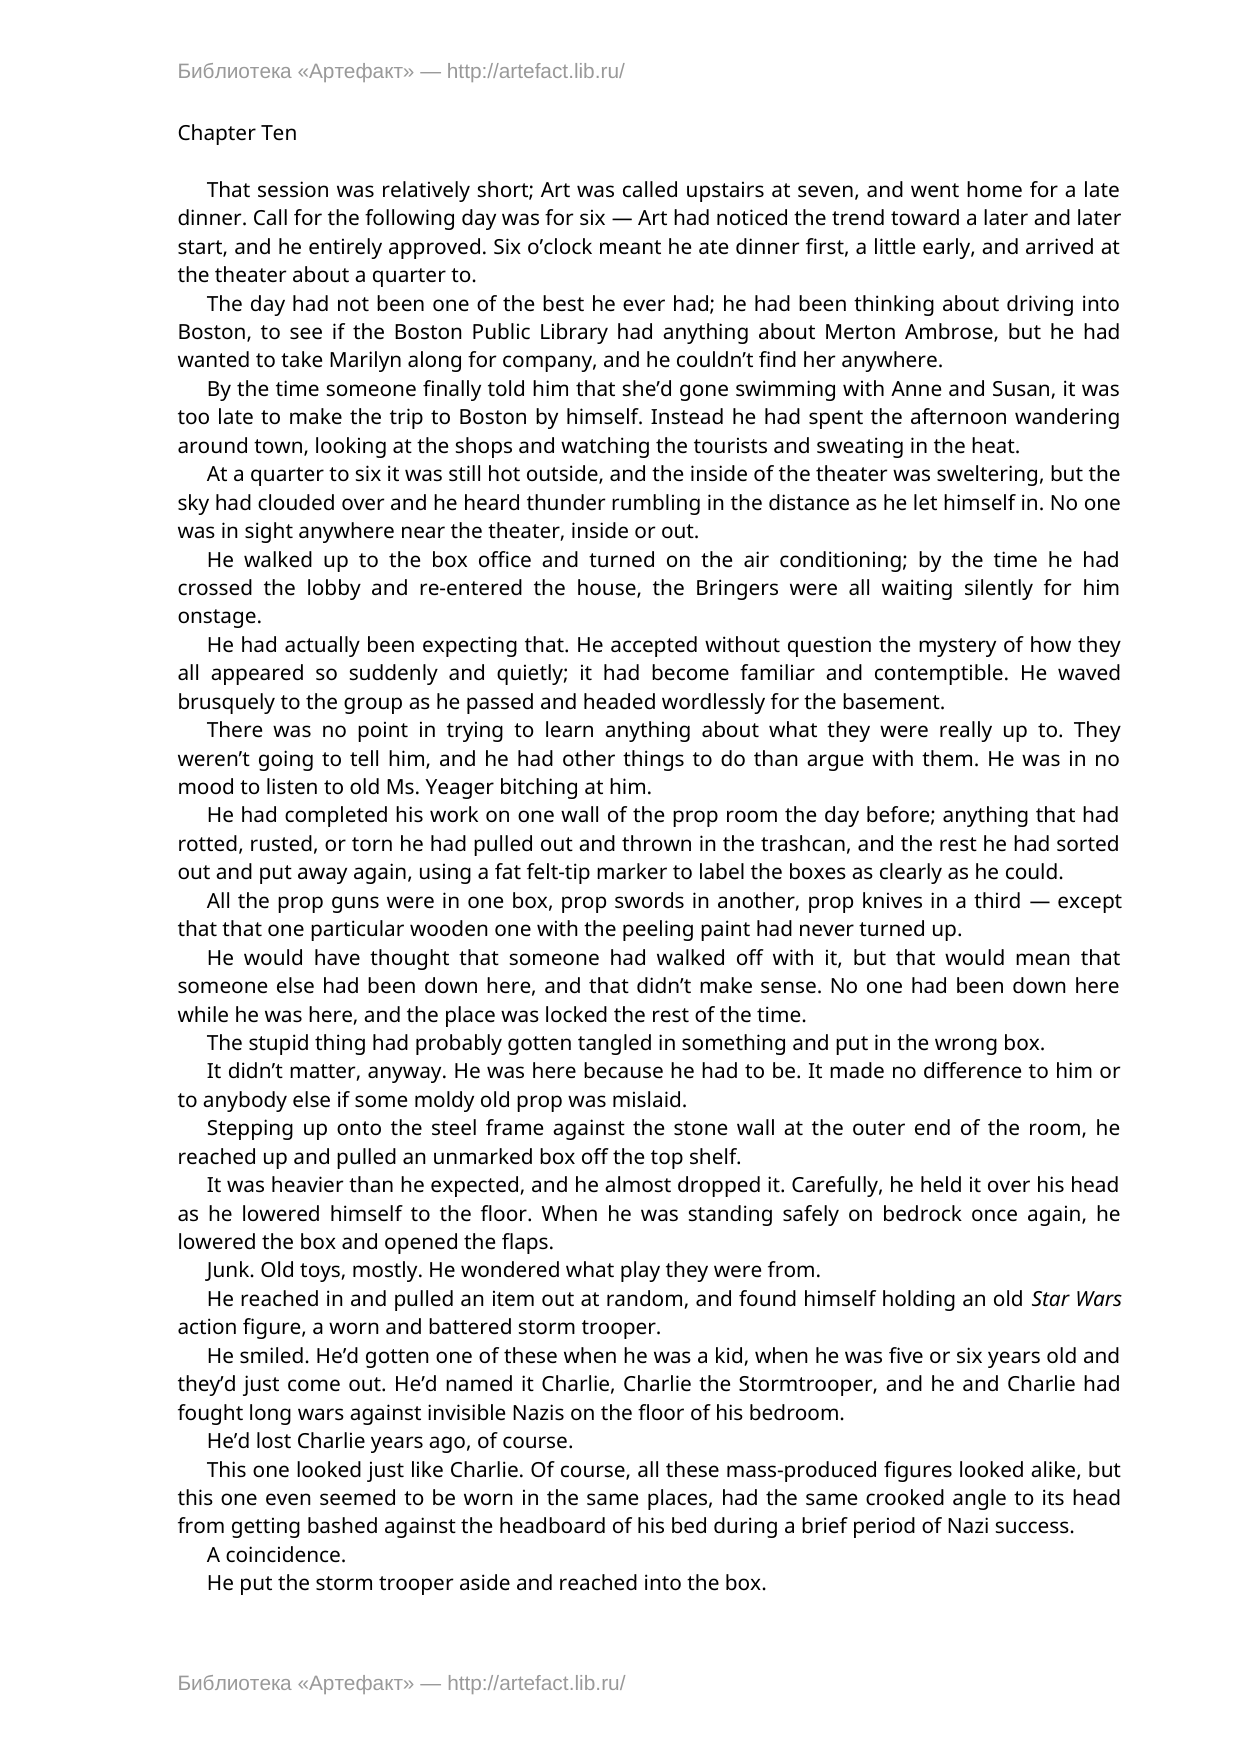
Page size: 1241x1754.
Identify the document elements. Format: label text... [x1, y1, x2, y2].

text He’d lost Charlie years ago, of course. [177, 1426, 1122, 1455]
text The stupid thing had probably gotten tangled in something and put in the wrong box. [177, 1028, 1122, 1057]
text Chapter Ten [177, 118, 1122, 147]
text At a quarter to six it was still hot outside, and the inside of the theater was sweltering, but the sky had clouded over and he heard thunder rumbling in the distance as he let himself in. No one was in sight anywhere near the theater, inside or out. [177, 459, 1122, 545]
text Junk. Old toys, mostly. He wondered what play they were from. [177, 1256, 1122, 1284]
text He had completed his work on one wall of the prop room the day before; anything that had rotted, rusted, or torn he had pulled out and thrown in the trashcan, and the rest he had sorted out and put away again, using a fat felt-tip marker to label the boxes as clearly as he could. [177, 801, 1122, 886]
text That session was relatively short; Art was called upstairs at seven, and went home for a late dinner. Call for the following day was for six — Art had noticed the trend toward a later and later start, and he entirely approved. Six o’clock meant he ate dinner first, a little early, and arrived at the theater about a quarter to. [177, 175, 1122, 289]
text He walked up to the box office and turned on the air conditioning; by the time he had crossed the lobby and re-entered the house, the Bringers were all waiting silently for him onstage. [177, 545, 1122, 630]
text He had actually been expecting that. He accepted without question the mystery of how they all appeared so suddenly and quietly; it had become familiar and contemptible. He waved brusquely to the group as he passed and headed wordlessly for the basement. [177, 630, 1122, 715]
text He smiled. He’d gotten one of these when he was a kid, when he was five or six years old and they’d just come out. He’d named it Charlie, Charlie the Stormtrooper, and he and Charlie had fought long wars against invisible Nazis on the floor of his bedroom. [177, 1341, 1122, 1426]
text All the prop guns were in one box, prop swords in another, prop knives in a third — except that that one particular wooden one with the peeling paint had never turned up. [177, 886, 1122, 943]
text He would have thought that someone had walked off with it, but that would mean that someone else had been down here, and that didn’t make sense. No one had been down here while he was here, and the place was locked the rest of the time. [177, 943, 1122, 1028]
text This one looked just like Charlie. Of course, all these mass-produced figures looked alike, but this one even seemed to be worn in the same places, had the same crooked angle to its head from getting bashed against the headboard of his bed during a brief period of Nazi success. [177, 1455, 1122, 1540]
text It was heavier than he expected, and he almost dropped it. Carefully, he held it over his head as he lowered himself to the floor. When he was standing safely on bedrock once again, he lowered the box and opened the flaps. [177, 1170, 1122, 1256]
text The day had not been one of the best he ever had; he had been thinking about driving into Boston, to see if the Boston Public Library had anything about Merton Ambrose, but he had wanted to take Marilyn along for company, and he couldn’t find her anywhere. [177, 289, 1122, 374]
text He reached in and pulled an item out at random, and found himself holding an old Star Wars action figure, a worn and battered storm trooper. [177, 1284, 1122, 1341]
text A coincidence. [177, 1540, 1122, 1568]
text By the time someone finally told him that she’d gone swimming with Anne and Susan, it was too late to make the trip to Boston by himself. Instead he had spent the afternoon wandering around town, looking at the shops and watching the tourists and sweating in the heat. [177, 374, 1122, 459]
text He put the storm trooper aside and reached into the box. [177, 1568, 1122, 1597]
text It didn’t matter, anyway. He was here because he had to be. It made no difference to him or to anybody else if some moldy old prop was mislaid. [177, 1057, 1122, 1113]
text There was no point in trying to learn anything about what they were really up to. They weren’t going to tell him, and he had other things to do than argue with them. He was in no mood to listen to old Ms. Yeager bitching at him. [177, 715, 1122, 801]
text Stepping up onto the steel frame against the stone wall at the outer end of the room, he reached up and pulled an unmarked box off the top shelf. [177, 1113, 1122, 1170]
